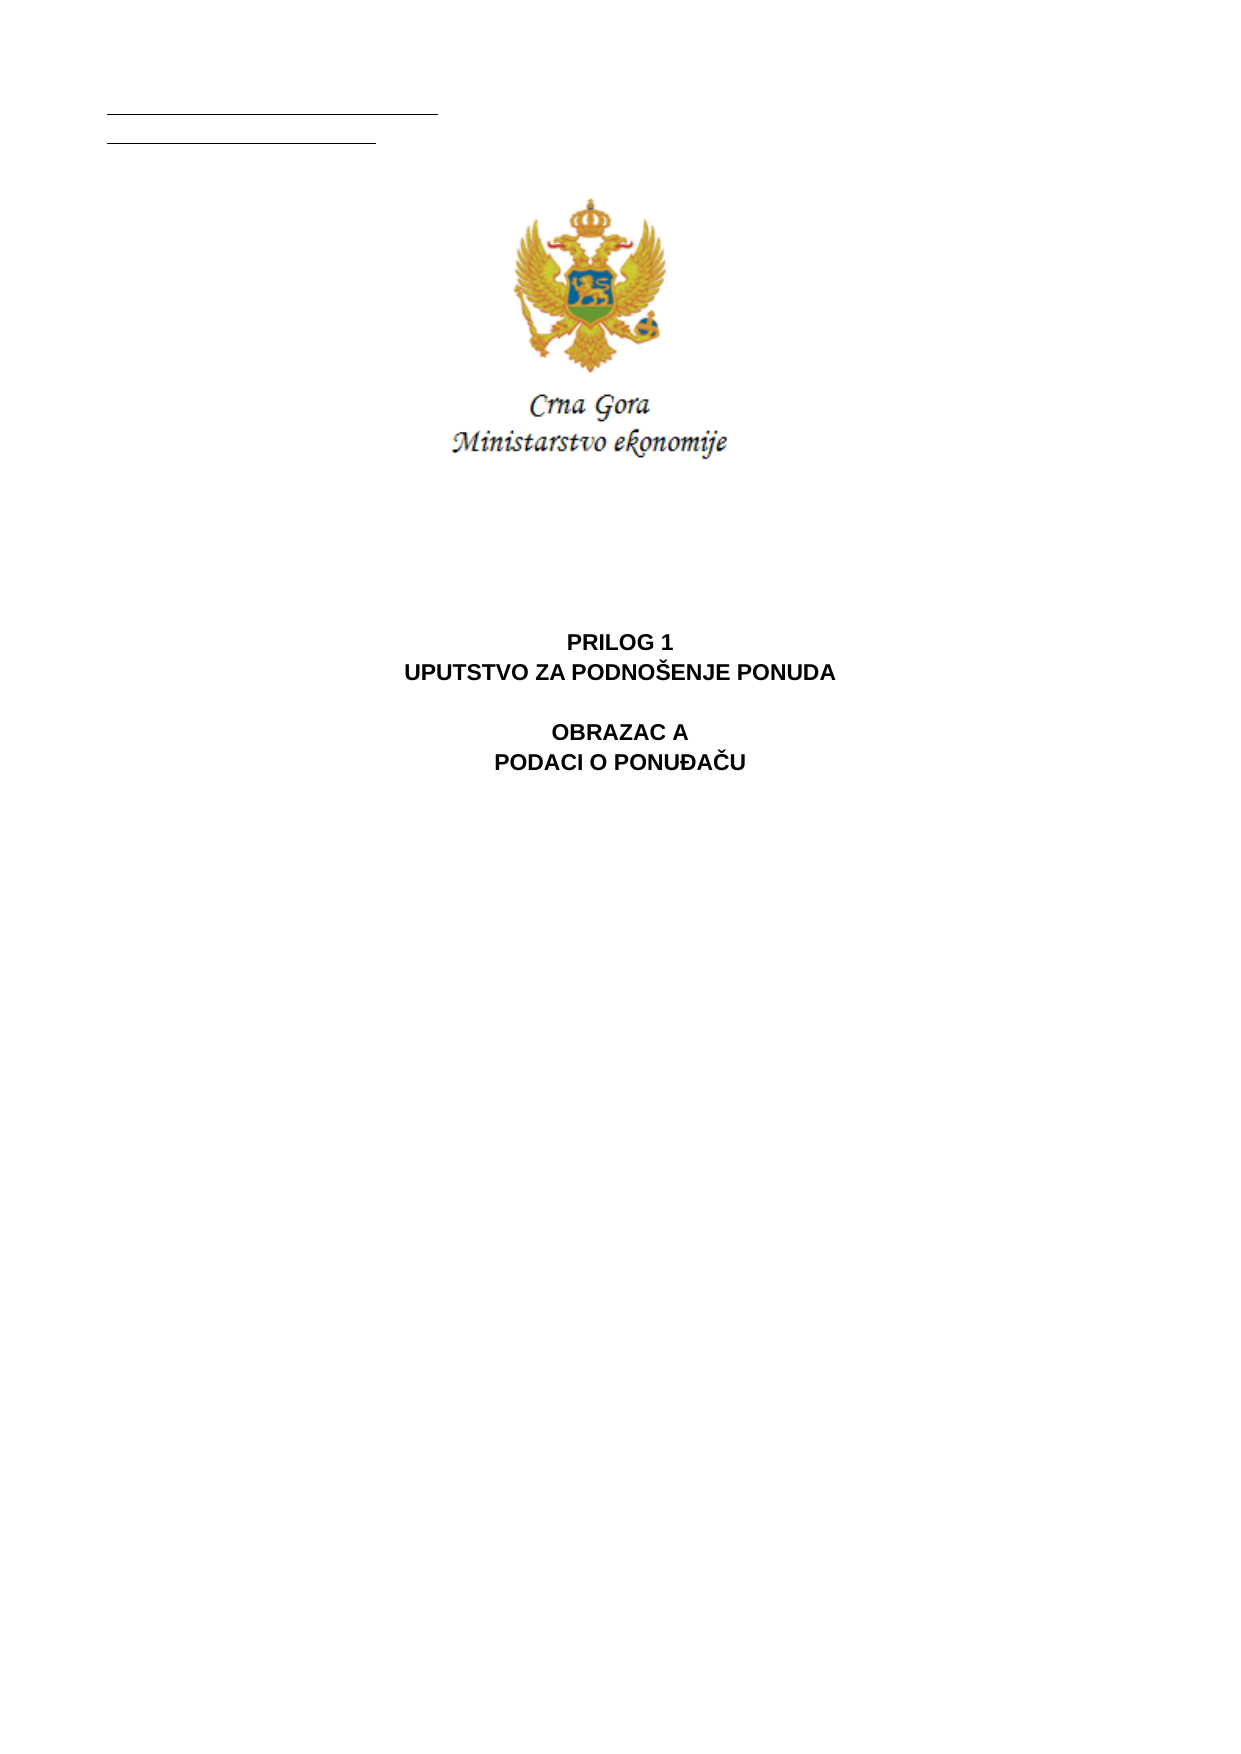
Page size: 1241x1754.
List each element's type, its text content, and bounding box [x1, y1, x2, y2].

picture [396, 175, 790, 467]
text podaci o poNUĐAČU [106, 749, 1134, 776]
text UPUTSTVO ZA PODNOŠENJE PONUDA [106, 659, 1134, 685]
text OBRAZAC A [106, 719, 1134, 746]
text PRILOG 1 [106, 628, 1134, 655]
